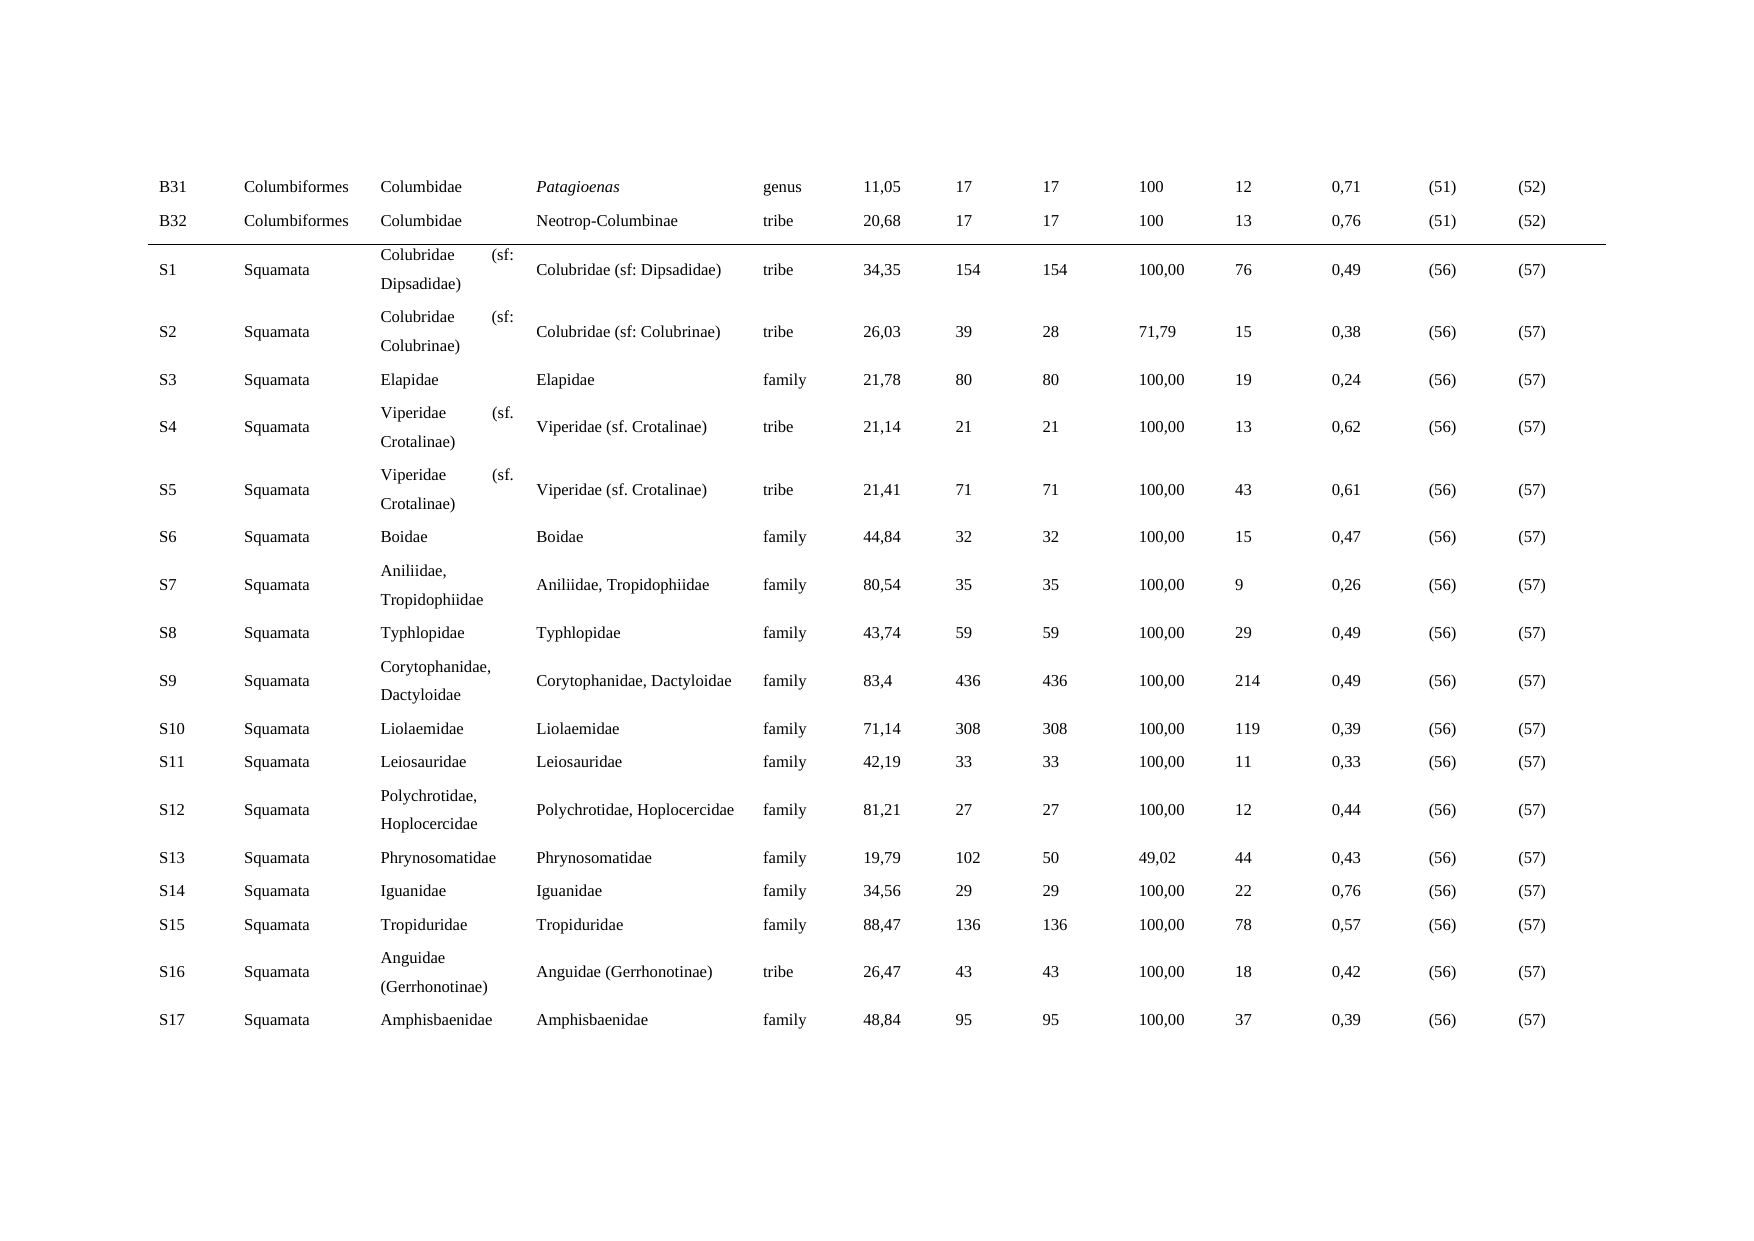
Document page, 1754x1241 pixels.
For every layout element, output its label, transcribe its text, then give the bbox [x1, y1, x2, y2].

table_cell 43,74 [852, 623, 944, 656]
table_cell 48,84 [852, 1010, 944, 1043]
table_cell Corytophanidae, Dactyloidae [525, 656, 752, 718]
table_cell family [752, 915, 852, 948]
table_cell (57) [1507, 1010, 1606, 1043]
table_cell Colubridae (sf: Dipsadidae) [525, 245, 752, 307]
table_cell 0,38 [1320, 307, 1417, 369]
table_cell 214 [1224, 656, 1320, 718]
table_cell Columbidae [369, 211, 525, 244]
table_cell 308 [944, 719, 1031, 752]
table_cell 100,00 [1127, 527, 1224, 561]
table_cell 0,44 [1320, 785, 1417, 848]
table_cell 0,47 [1320, 527, 1417, 561]
table_cell S9 [148, 656, 233, 718]
table_cell 81,21 [852, 785, 944, 848]
table_cell Squamata [233, 370, 369, 403]
table_cell (57) [1507, 881, 1606, 914]
table_cell 80 [1031, 370, 1127, 403]
table_cell 71,14 [852, 719, 944, 752]
table_cell 76 [1224, 245, 1320, 307]
table_cell 71 [1031, 465, 1127, 527]
table_cell tribe [752, 465, 852, 527]
table_cell Corytophanidae, Dactyloidae [369, 656, 525, 718]
table_cell Squamata [233, 561, 369, 623]
table_cell Squamata [233, 1010, 369, 1043]
table_cell (57) [1507, 848, 1606, 881]
table_cell 100,00 [1127, 561, 1224, 623]
table_cell Viperidae (sf. Crotalinae) [369, 403, 525, 465]
table_cell (57) [1507, 245, 1606, 307]
table_cell (56) [1417, 719, 1507, 752]
table_cell 33 [1031, 752, 1127, 785]
table_cell 0,33 [1320, 752, 1417, 785]
table_cell 9 [1224, 561, 1320, 623]
table_cell B31 [148, 177, 233, 211]
table_cell Squamata [233, 623, 369, 656]
table_cell 59 [1031, 623, 1127, 656]
table_cell S13 [148, 848, 233, 881]
table_cell 100,00 [1127, 752, 1224, 785]
table_cell tribe [752, 403, 852, 465]
table_cell 119 [1224, 719, 1320, 752]
table_cell 17 [1031, 177, 1127, 211]
table_cell 19 [1224, 370, 1320, 403]
table_cell family [752, 719, 852, 752]
table_cell 0,26 [1320, 561, 1417, 623]
table_cell 0,57 [1320, 915, 1417, 948]
table_cell tribe [752, 307, 852, 369]
table_cell Viperidae (sf. Crotalinae) [525, 403, 752, 465]
table_cell S8 [148, 623, 233, 656]
table_cell 100,00 [1127, 370, 1224, 403]
table_cell 100,00 [1127, 403, 1224, 465]
table_cell Anguidae (Gerrhonotinae) [525, 948, 752, 1010]
table_cell 32 [1031, 527, 1127, 561]
table_cell 78 [1224, 915, 1320, 948]
table_cell Columbiformes [233, 211, 369, 244]
table_cell Iguanidae [525, 881, 752, 914]
table_cell Columbiformes [233, 177, 369, 211]
table_cell family [752, 527, 852, 561]
table_cell S1 [148, 245, 233, 307]
table_cell Squamata [233, 307, 369, 369]
table_cell 100,00 [1127, 785, 1224, 848]
table_cell Phrynosomatidae [525, 848, 752, 881]
table_cell Colubridae (sf: Dipsadidae) [369, 245, 525, 307]
table_cell 17 [944, 177, 1031, 211]
table_cell Squamata [233, 752, 369, 785]
table_cell 0,49 [1320, 656, 1417, 718]
table_cell S2 [148, 307, 233, 369]
table_cell S6 [148, 527, 233, 561]
table_cell 71,79 [1127, 307, 1224, 369]
table_cell 100,00 [1127, 1010, 1224, 1043]
table_cell family [752, 561, 852, 623]
table_cell (57) [1507, 623, 1606, 656]
table_cell 21,41 [852, 465, 944, 527]
table_cell 100,00 [1127, 719, 1224, 752]
table_cell (57) [1507, 527, 1606, 561]
table_cell Boidae [525, 527, 752, 561]
table_cell 32 [944, 527, 1031, 561]
table_cell (51) [1417, 211, 1507, 244]
table_cell Colubridae (sf: Colubrinae) [369, 307, 525, 369]
table_cell (56) [1417, 307, 1507, 369]
table_cell 0,49 [1320, 245, 1417, 307]
table_cell (57) [1507, 719, 1606, 752]
table_cell 12 [1224, 177, 1320, 211]
table_cell family [752, 785, 852, 848]
table_cell 35 [1031, 561, 1127, 623]
table_cell family [752, 881, 852, 914]
table_cell Aniliidae, Tropidophiidae [525, 561, 752, 623]
table_cell (52) [1507, 177, 1606, 211]
table_cell S5 [148, 465, 233, 527]
table_cell (57) [1507, 785, 1606, 848]
table_cell 0,61 [1320, 465, 1417, 527]
table_cell 136 [944, 915, 1031, 948]
table_cell family [752, 656, 852, 718]
table_cell 13 [1224, 403, 1320, 465]
table_cell Amphisbaenidae [525, 1010, 752, 1043]
table_cell 0,39 [1320, 1010, 1417, 1043]
table_cell S12 [148, 785, 233, 848]
table_cell 21 [944, 403, 1031, 465]
table_cell (56) [1417, 370, 1507, 403]
table_cell 43 [944, 948, 1031, 1010]
table_cell 0,49 [1320, 623, 1417, 656]
table_cell 0,62 [1320, 403, 1417, 465]
table_cell Polychrotidae, Hoplocercidae [369, 785, 525, 848]
table_cell 100,00 [1127, 656, 1224, 718]
table_cell (57) [1507, 915, 1606, 948]
table_cell family [752, 370, 852, 403]
table_cell Viperidae (sf. Crotalinae) [525, 465, 752, 527]
table_cell 11,05 [852, 177, 944, 211]
table_cell Squamata [233, 465, 369, 527]
table_cell 95 [1031, 1010, 1127, 1043]
table_cell 17 [1031, 211, 1127, 244]
table_cell 154 [944, 245, 1031, 307]
table_cell (56) [1417, 948, 1507, 1010]
table_cell (57) [1507, 561, 1606, 623]
table_cell Iguanidae [369, 881, 525, 914]
table_cell (57) [1507, 465, 1606, 527]
table_cell Liolaemidae [369, 719, 525, 752]
table_cell 0,39 [1320, 719, 1417, 752]
table_cell 83,4 [852, 656, 944, 718]
table_cell 44 [1224, 848, 1320, 881]
table_cell tribe [752, 245, 852, 307]
table_cell 21,78 [852, 370, 944, 403]
table_cell S4 [148, 403, 233, 465]
table_cell Anguidae (Gerrhonotinae) [369, 948, 525, 1010]
table_cell 102 [944, 848, 1031, 881]
table_cell 100,00 [1127, 948, 1224, 1010]
table_cell (56) [1417, 527, 1507, 561]
table_cell tribe [752, 948, 852, 1010]
table_cell 20,68 [852, 211, 944, 244]
table_cell 100,00 [1127, 245, 1224, 307]
table_cell Tropiduridae [525, 915, 752, 948]
table_cell 29 [1031, 881, 1127, 914]
table_cell 100 [1127, 177, 1224, 211]
table_cell 0,24 [1320, 370, 1417, 403]
table_cell Squamata [233, 719, 369, 752]
table_cell S15 [148, 915, 233, 948]
table_cell 80,54 [852, 561, 944, 623]
table_cell 43 [1224, 465, 1320, 527]
table_cell Tropiduridae [369, 915, 525, 948]
table_cell S11 [148, 752, 233, 785]
table_cell Squamata [233, 527, 369, 561]
table_cell family [752, 752, 852, 785]
table_cell 35 [944, 561, 1031, 623]
table_cell 11 [1224, 752, 1320, 785]
table_cell 42,19 [852, 752, 944, 785]
table_cell 26,03 [852, 307, 944, 369]
table_cell Squamata [233, 948, 369, 1010]
table_cell Boidae [369, 527, 525, 561]
table_cell Squamata [233, 656, 369, 718]
table_cell Aniliidae, Tropidophiidae [369, 561, 525, 623]
table_cell 19,79 [852, 848, 944, 881]
table_cell 100,00 [1127, 881, 1224, 914]
table_cell (56) [1417, 245, 1507, 307]
table_cell 13 [1224, 211, 1320, 244]
table_cell (57) [1507, 370, 1606, 403]
table_cell Liolaemidae [525, 719, 752, 752]
table_cell genus [752, 177, 852, 211]
table_cell (57) [1507, 948, 1606, 1010]
table_cell 44,84 [852, 527, 944, 561]
table_cell Typhlopidae [369, 623, 525, 656]
table_cell 17 [944, 211, 1031, 244]
table_cell Squamata [233, 881, 369, 914]
table_cell S10 [148, 719, 233, 752]
table_cell 15 [1224, 527, 1320, 561]
table_cell 0,42 [1320, 948, 1417, 1010]
table_cell Squamata [233, 403, 369, 465]
table_cell (51) [1417, 177, 1507, 211]
table_cell 29 [944, 881, 1031, 914]
table_cell (56) [1417, 915, 1507, 948]
table_cell Elapidae [525, 370, 752, 403]
table_cell 43 [1031, 948, 1127, 1010]
table_cell family [752, 1010, 852, 1043]
table_cell 71 [944, 465, 1031, 527]
table_cell (52) [1507, 211, 1606, 244]
table_cell 0,76 [1320, 881, 1417, 914]
table_cell S14 [148, 881, 233, 914]
table_cell Squamata [233, 915, 369, 948]
table_cell (56) [1417, 848, 1507, 881]
table_cell S3 [148, 370, 233, 403]
table_cell 80 [944, 370, 1031, 403]
table_cell 22 [1224, 881, 1320, 914]
table_cell 436 [1031, 656, 1127, 718]
table_cell 100,00 [1127, 623, 1224, 656]
table_cell Viperidae (sf. Crotalinae) [369, 465, 525, 527]
table_cell S16 [148, 948, 233, 1010]
table_cell 100 [1127, 211, 1224, 244]
table_cell 33 [944, 752, 1031, 785]
table_cell 100,00 [1127, 465, 1224, 527]
table_cell 0,76 [1320, 211, 1417, 244]
table_cell 29 [1224, 623, 1320, 656]
table_cell (57) [1507, 656, 1606, 718]
table_cell 50 [1031, 848, 1127, 881]
table_cell 26,47 [852, 948, 944, 1010]
table_cell 21 [1031, 403, 1127, 465]
table_cell (56) [1417, 1010, 1507, 1043]
table_cell 136 [1031, 915, 1127, 948]
table_cell 154 [1031, 245, 1127, 307]
table_cell (56) [1417, 561, 1507, 623]
table_cell 308 [1031, 719, 1127, 752]
table_cell Neotrop-Columbinae [525, 211, 752, 244]
table_cell Squamata [233, 785, 369, 848]
table_cell 27 [1031, 785, 1127, 848]
table_cell 100,00 [1127, 915, 1224, 948]
table_cell 95 [944, 1010, 1031, 1043]
table_cell (57) [1507, 752, 1606, 785]
table_cell 39 [944, 307, 1031, 369]
table_cell tribe [752, 211, 852, 244]
table_cell 37 [1224, 1010, 1320, 1043]
table_cell 34,35 [852, 245, 944, 307]
table_cell Squamata [233, 245, 369, 307]
table_cell 27 [944, 785, 1031, 848]
table_cell B32 [148, 211, 233, 244]
table_cell S7 [148, 561, 233, 623]
table_cell (56) [1417, 403, 1507, 465]
table_cell Amphisbaenidae [369, 1010, 525, 1043]
table_cell 12 [1224, 785, 1320, 848]
table_cell (56) [1417, 881, 1507, 914]
table_cell (57) [1507, 403, 1606, 465]
table_cell S17 [148, 1010, 233, 1043]
table_cell (57) [1507, 307, 1606, 369]
table_cell Elapidae [369, 370, 525, 403]
table_cell Polychrotidae, Hoplocercidae [525, 785, 752, 848]
table_cell 18 [1224, 948, 1320, 1010]
table_cell (56) [1417, 785, 1507, 848]
table_cell (56) [1417, 465, 1507, 527]
table_cell 59 [944, 623, 1031, 656]
table_cell (56) [1417, 623, 1507, 656]
table_cell 15 [1224, 307, 1320, 369]
table_cell family [752, 848, 852, 881]
table_cell Leiosauridae [369, 752, 525, 785]
table_cell Columbidae [369, 177, 525, 211]
table_cell 21,14 [852, 403, 944, 465]
table_cell 88,47 [852, 915, 944, 948]
table_cell family [752, 623, 852, 656]
table_cell 436 [944, 656, 1031, 718]
table_cell Patagioenas [525, 177, 752, 211]
table_cell 34,56 [852, 881, 944, 914]
table_cell 0,71 [1320, 177, 1417, 211]
table_cell 0,43 [1320, 848, 1417, 881]
table_cell Phrynosomatidae [369, 848, 525, 881]
table_cell Squamata [233, 848, 369, 881]
table_cell (56) [1417, 656, 1507, 718]
table_cell Typhlopidae [525, 623, 752, 656]
table_cell 28 [1031, 307, 1127, 369]
table_cell (56) [1417, 752, 1507, 785]
table_cell Colubridae (sf: Colubrinae) [525, 307, 752, 369]
table_cell 49,02 [1127, 848, 1224, 881]
table_cell Leiosauridae [525, 752, 752, 785]
